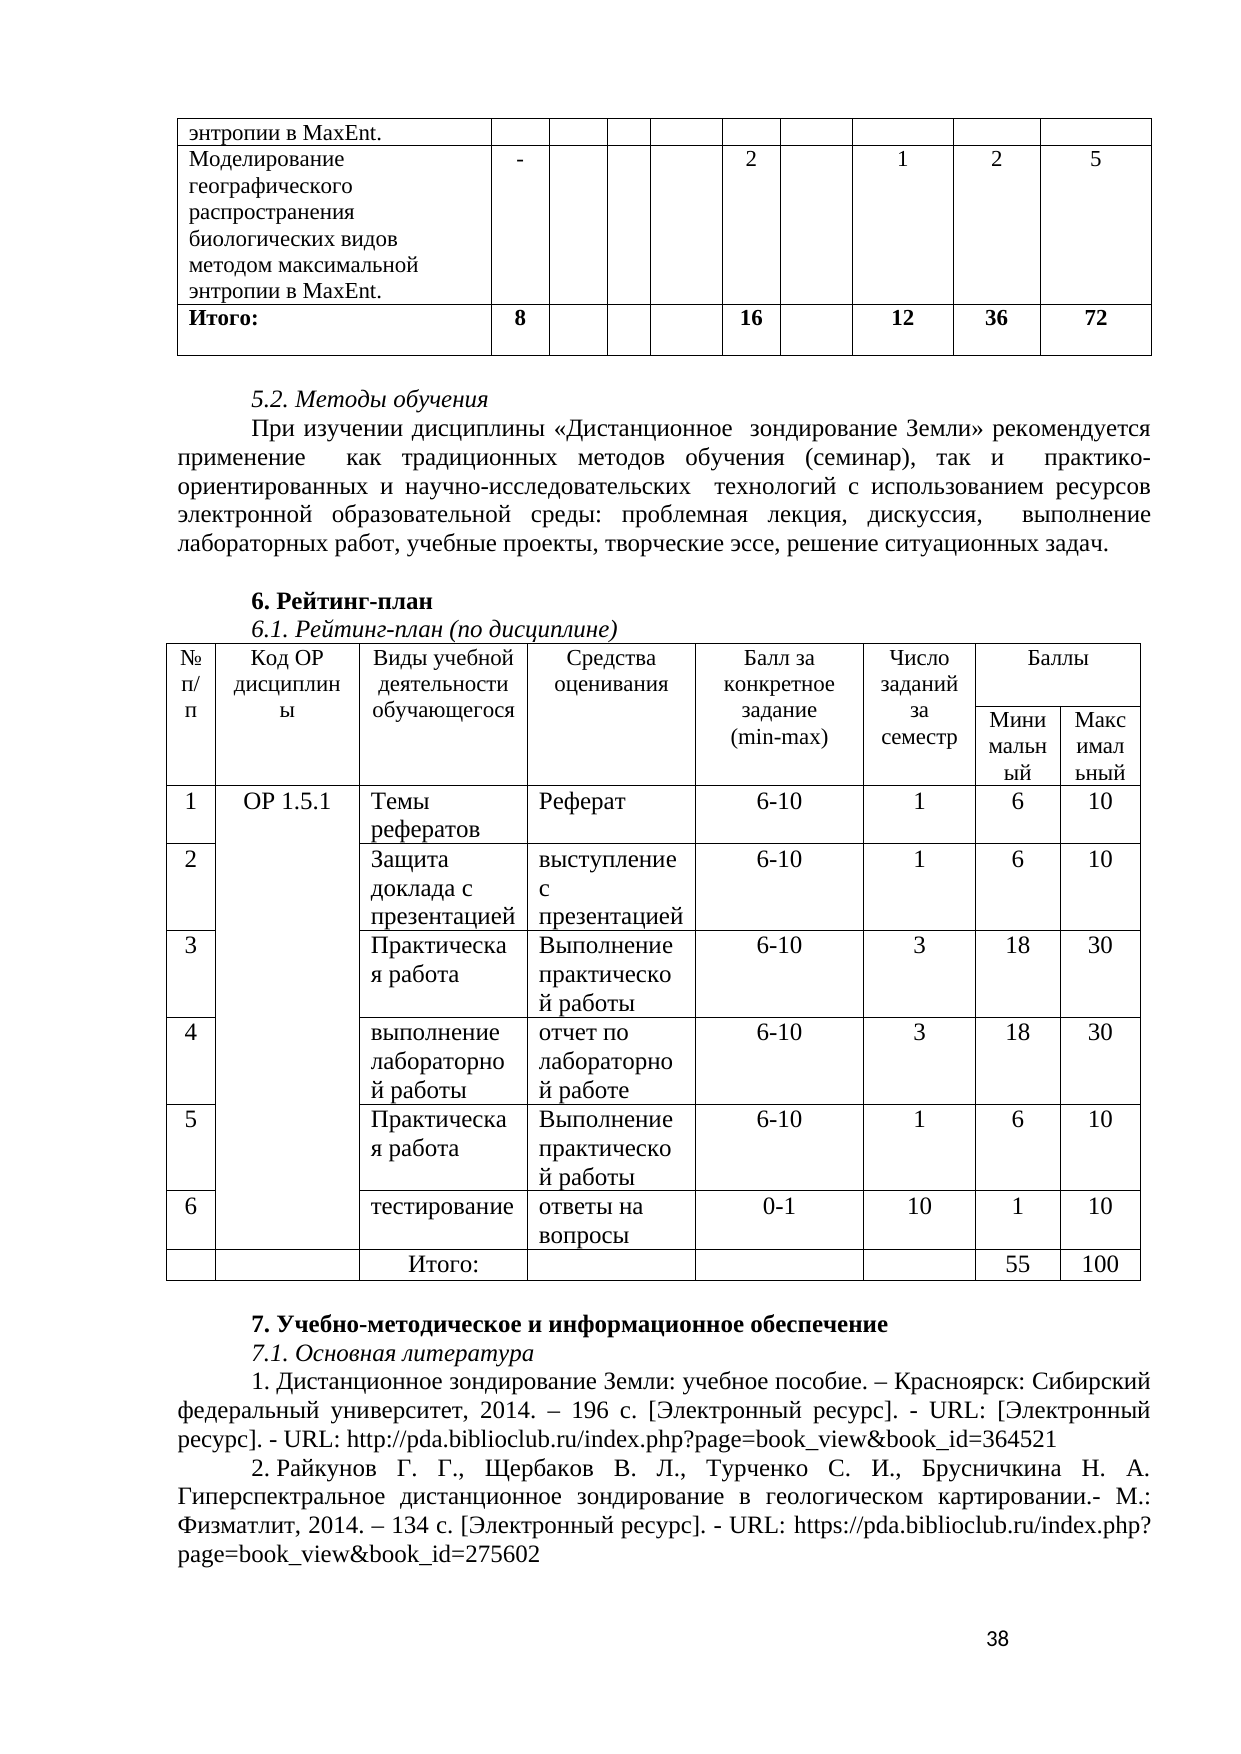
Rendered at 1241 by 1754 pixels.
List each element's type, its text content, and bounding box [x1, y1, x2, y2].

table_cell 30 [1061, 1018, 1140, 1104]
table_cell 4 [167, 1018, 215, 1104]
table_cell [550, 119, 607, 145]
table_cell Итого: [178, 305, 491, 355]
table_cell 1 [976, 1191, 1060, 1248]
table_cell [781, 146, 852, 304]
table_cell 1 [167, 786, 215, 843]
table_cell 6 [976, 1105, 1060, 1190]
table_cell [216, 1250, 359, 1280]
table_cell 1 [492, 119, 549, 145]
table_cell [651, 119, 722, 145]
table_cell - [853, 119, 953, 145]
table_cell 100 [1061, 1250, 1140, 1280]
table_cell [651, 305, 722, 355]
table_cell Практическая работа [360, 931, 527, 1017]
text 2. Райкунов Г. Г., Щербаков В. Л., Турченко С. И., Брусничкина Н. А. Гиперспектральное дистанционное зондирование в геологическом картировании.- М.: Физматлит, 2014. – 134 с. [Электронный ресурс]. - URL: https://pda.biblioclub.ru/index.php?page=book_view&book_id=275602 [177, 1453, 1152, 1568]
table_cell 5 [167, 1105, 215, 1190]
table_cell [696, 1250, 863, 1280]
table_cell 6-10 [696, 786, 863, 843]
table_cell Минимальный [976, 707, 1060, 785]
table_cell 6 [976, 786, 1060, 843]
table_cell 6-10 [696, 1018, 863, 1104]
table_cell 1 [864, 844, 975, 930]
table_cell 3 [167, 931, 215, 1017]
table_cell 1 [864, 786, 975, 843]
table_cell 6-10 [696, 931, 863, 1017]
table_cell 3 [864, 1018, 975, 1104]
table_cell 3 [1041, 119, 1151, 145]
table_header Число заданий за семестр [864, 644, 975, 785]
table_header Баллы [976, 644, 1140, 706]
table_cell Выполнение практической работы [528, 1105, 695, 1190]
table_cell Реферат [528, 786, 695, 843]
table_cell 3 [864, 931, 975, 1017]
table_cell 5 [1041, 146, 1151, 304]
table_cell выступление с презентацией [528, 844, 695, 930]
text 1. Дистанционное зондирование Земли: учебное пособие. – Красноярск: Сибирский федеральный университет, 2014. – 196 с. [Электронный ресурс]. - URL: [Электронный ресурс]. - URL: http://pda.biblioclub.ru/index.php?page=book_view&book_id=364521 [177, 1366, 1152, 1453]
table_cell Моделирование географического распространения биологических видов методом максимальной энтропии в MaxEnt. [178, 146, 491, 304]
table_cell [608, 119, 650, 145]
table_cell 12 [853, 305, 953, 355]
text 7.1. Основная литература [177, 1338, 1152, 1366]
table_cell 2 [167, 844, 215, 930]
table_cell 18 [976, 931, 1060, 1017]
table_cell 10 [1061, 1105, 1140, 1190]
table_cell 55 [976, 1250, 1060, 1280]
table_header Виды учебной деятельности обучающегося [360, 644, 527, 785]
text 5.2. Методы обучения [177, 384, 1152, 413]
table_cell 1 [853, 146, 953, 304]
table_cell Итого: [360, 1250, 527, 1280]
table_cell 30 [1061, 931, 1140, 1017]
text 7. Учебно-методическое и информационное обеспечение [177, 1309, 1152, 1338]
table_cell [608, 146, 650, 304]
table_header Код ОР дисциплины [216, 644, 359, 785]
table_cell выполнение лабораторной работы [360, 1018, 527, 1104]
text 6.1. Рейтинг-план (по дисциплине) [177, 614, 1152, 643]
table_header Балл за конкретное задание (min-max) [696, 644, 863, 785]
text 6. Рейтинг-план [177, 586, 1152, 614]
table_cell [864, 1250, 975, 1280]
table_cell 2 [723, 146, 780, 304]
table_header № п/п [167, 644, 215, 785]
table_cell ответы на вопросы [528, 1191, 695, 1248]
table_cell [528, 1250, 695, 1280]
table_cell [781, 305, 852, 355]
table_cell 18 [976, 1018, 1060, 1104]
text При изучении дисциплины «Дистанционное зондирование Земли» рекомендуется применение как традиционных методов обучения (семинар), так и практико-ориентированных и научно-исследовательских технологий с использованием ресурсов электронной образовательной среды: проблемная лекция, дискуссия, выполнение лабораторных работ, учебные проекты, творческие эссе, решение ситуационных задач. [177, 413, 1152, 557]
table_cell - [492, 146, 549, 304]
table_cell 36 [954, 305, 1040, 355]
table_cell - [723, 119, 780, 145]
table_cell [781, 119, 852, 145]
table_cell [550, 146, 607, 304]
table_cell 6 [167, 1191, 215, 1248]
table_cell 1 [864, 1105, 975, 1190]
table_cell [550, 305, 607, 355]
table_cell Защита доклада с презентацией [360, 844, 527, 930]
table_cell 6-10 [696, 844, 863, 930]
table_cell отчет по лабораторной работе [528, 1018, 695, 1104]
table_cell 16 [723, 305, 780, 355]
table_cell 2 [954, 119, 1040, 145]
table_cell [608, 305, 650, 355]
table_cell Выполнение практической работы [528, 931, 695, 1017]
table_cell [651, 146, 722, 304]
table_cell 10 [1061, 844, 1140, 930]
table_header Средства оценивания [528, 644, 695, 785]
table_cell Темы рефератов [360, 786, 527, 843]
table_cell 72 [1041, 305, 1151, 355]
table_cell Практическая работа [360, 1105, 527, 1190]
table_cell 2 [954, 146, 1040, 304]
table_cell 0-1 [696, 1191, 863, 1248]
table_cell 10 [864, 1191, 975, 1248]
table_cell тестирование [360, 1191, 527, 1248]
table_cell 10 [1061, 786, 1140, 843]
table_cell ОР 1.5.1 [216, 786, 359, 1248]
table_cell Максимальный [1061, 707, 1140, 785]
table_cell 6-10 [696, 1105, 863, 1190]
table_cell 6 [976, 844, 1060, 930]
table_cell 8 [492, 305, 549, 355]
table_cell [167, 1250, 215, 1280]
table_cell 10 [1061, 1191, 1140, 1248]
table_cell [178, 119, 491, 145]
